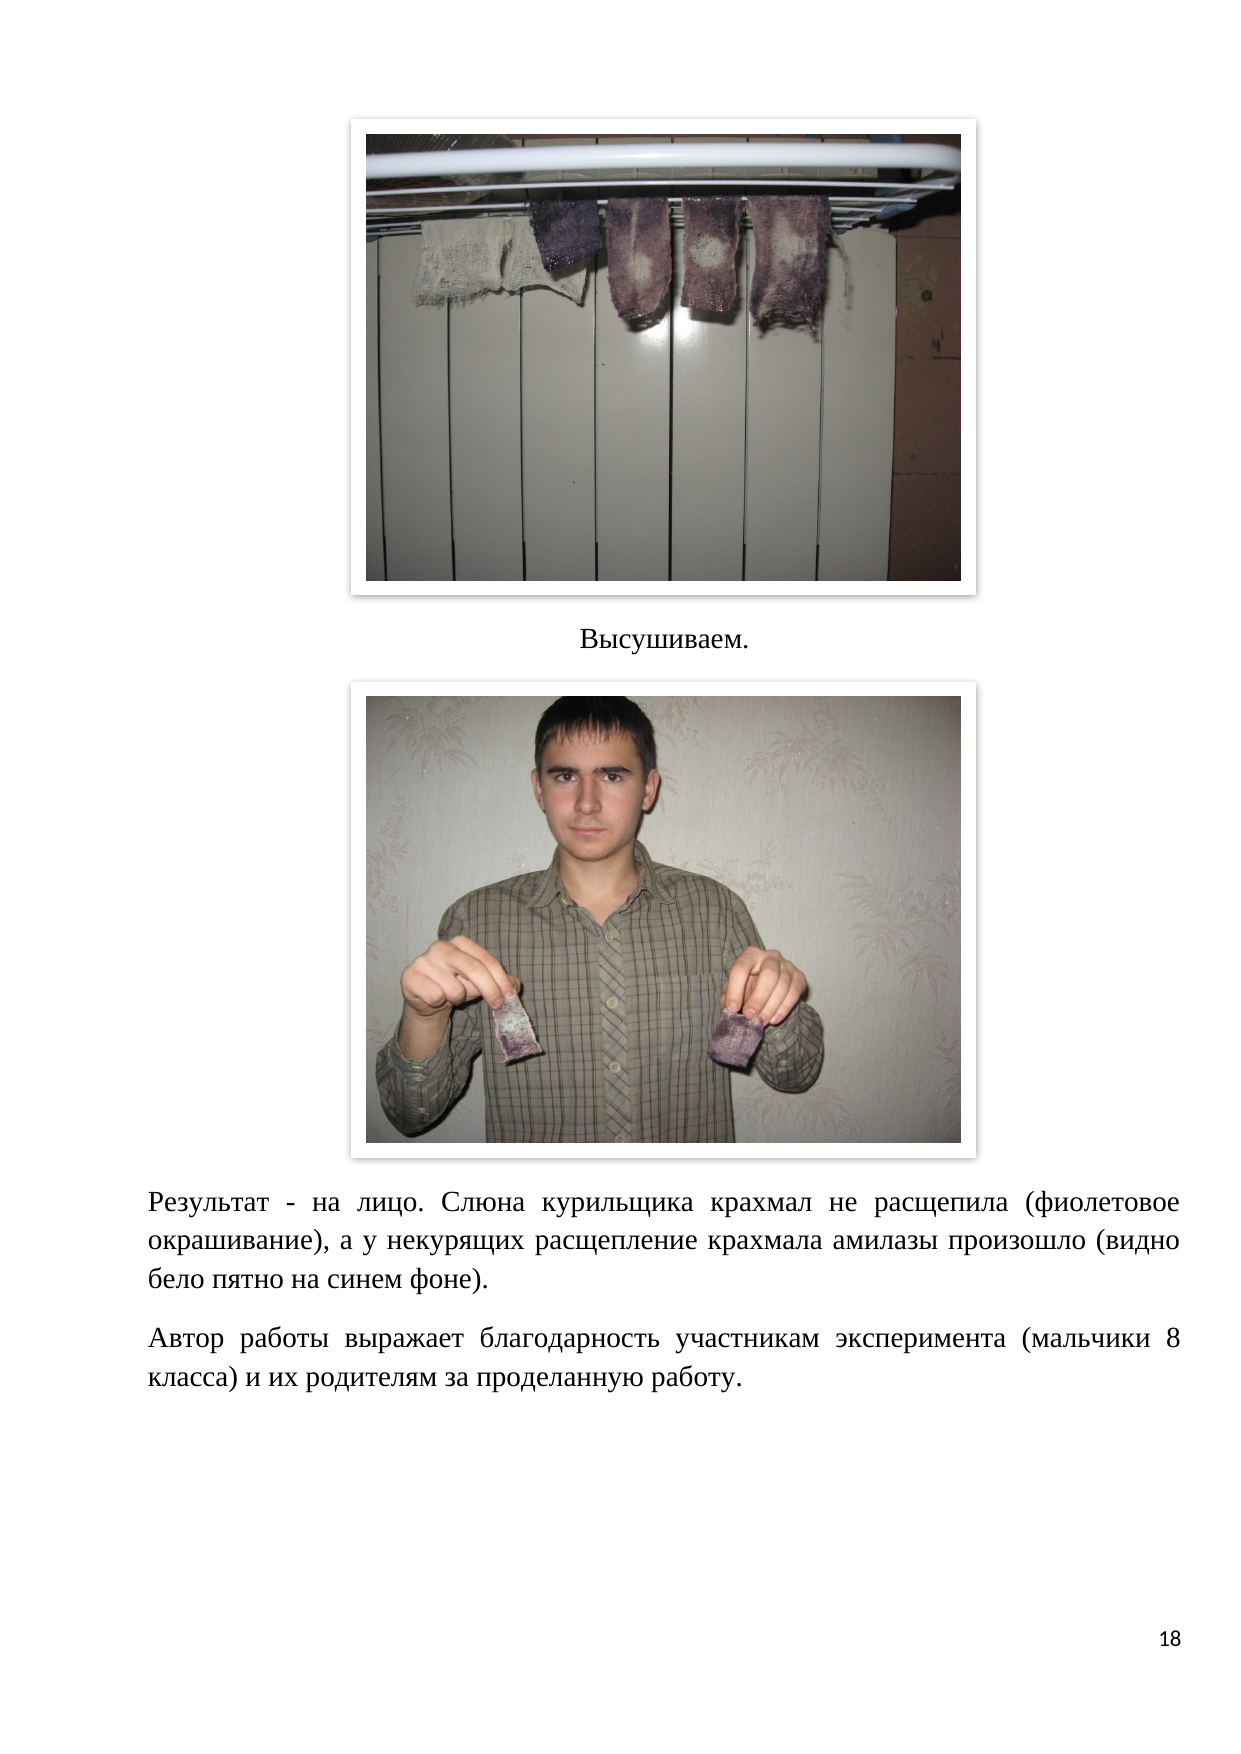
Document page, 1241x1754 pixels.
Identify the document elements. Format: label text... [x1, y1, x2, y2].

picture [366, 696, 961, 1143]
text Высушиваем. [148, 621, 1181, 655]
picture [366, 134, 961, 581]
text Результат - на лицо. Слюна курильщика крахмал не расщепила (фиолетовое окрашивание), а у некурящих расщепление крахмала амилазы произошло (видно бело пятно на синем фоне). [148, 1184, 1181, 1294]
text Автор работы выражает благодарность участникам эксперимента (мальчики 8 класса) и их родителям за проделанную работу. [148, 1320, 1181, 1392]
